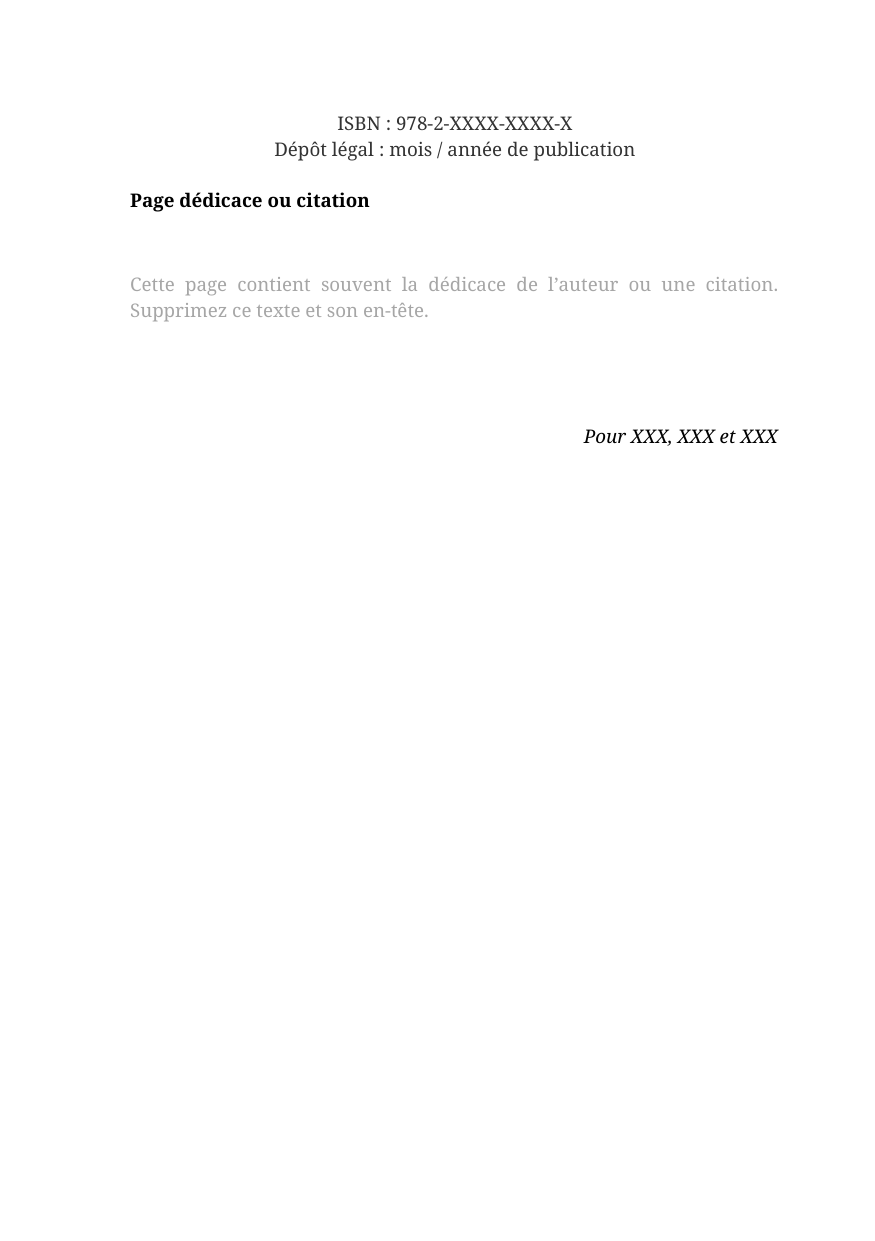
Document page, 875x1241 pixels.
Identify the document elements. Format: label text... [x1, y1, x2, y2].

text Cette page contient souvent la dédicace de l’auteur ou une citation. Supprimez ce texte et son en-tête. [130, 271, 779, 322]
text Page dédicace ou citation [130, 187, 779, 212]
text Pour XXX, XXX et XXX [130, 423, 779, 449]
